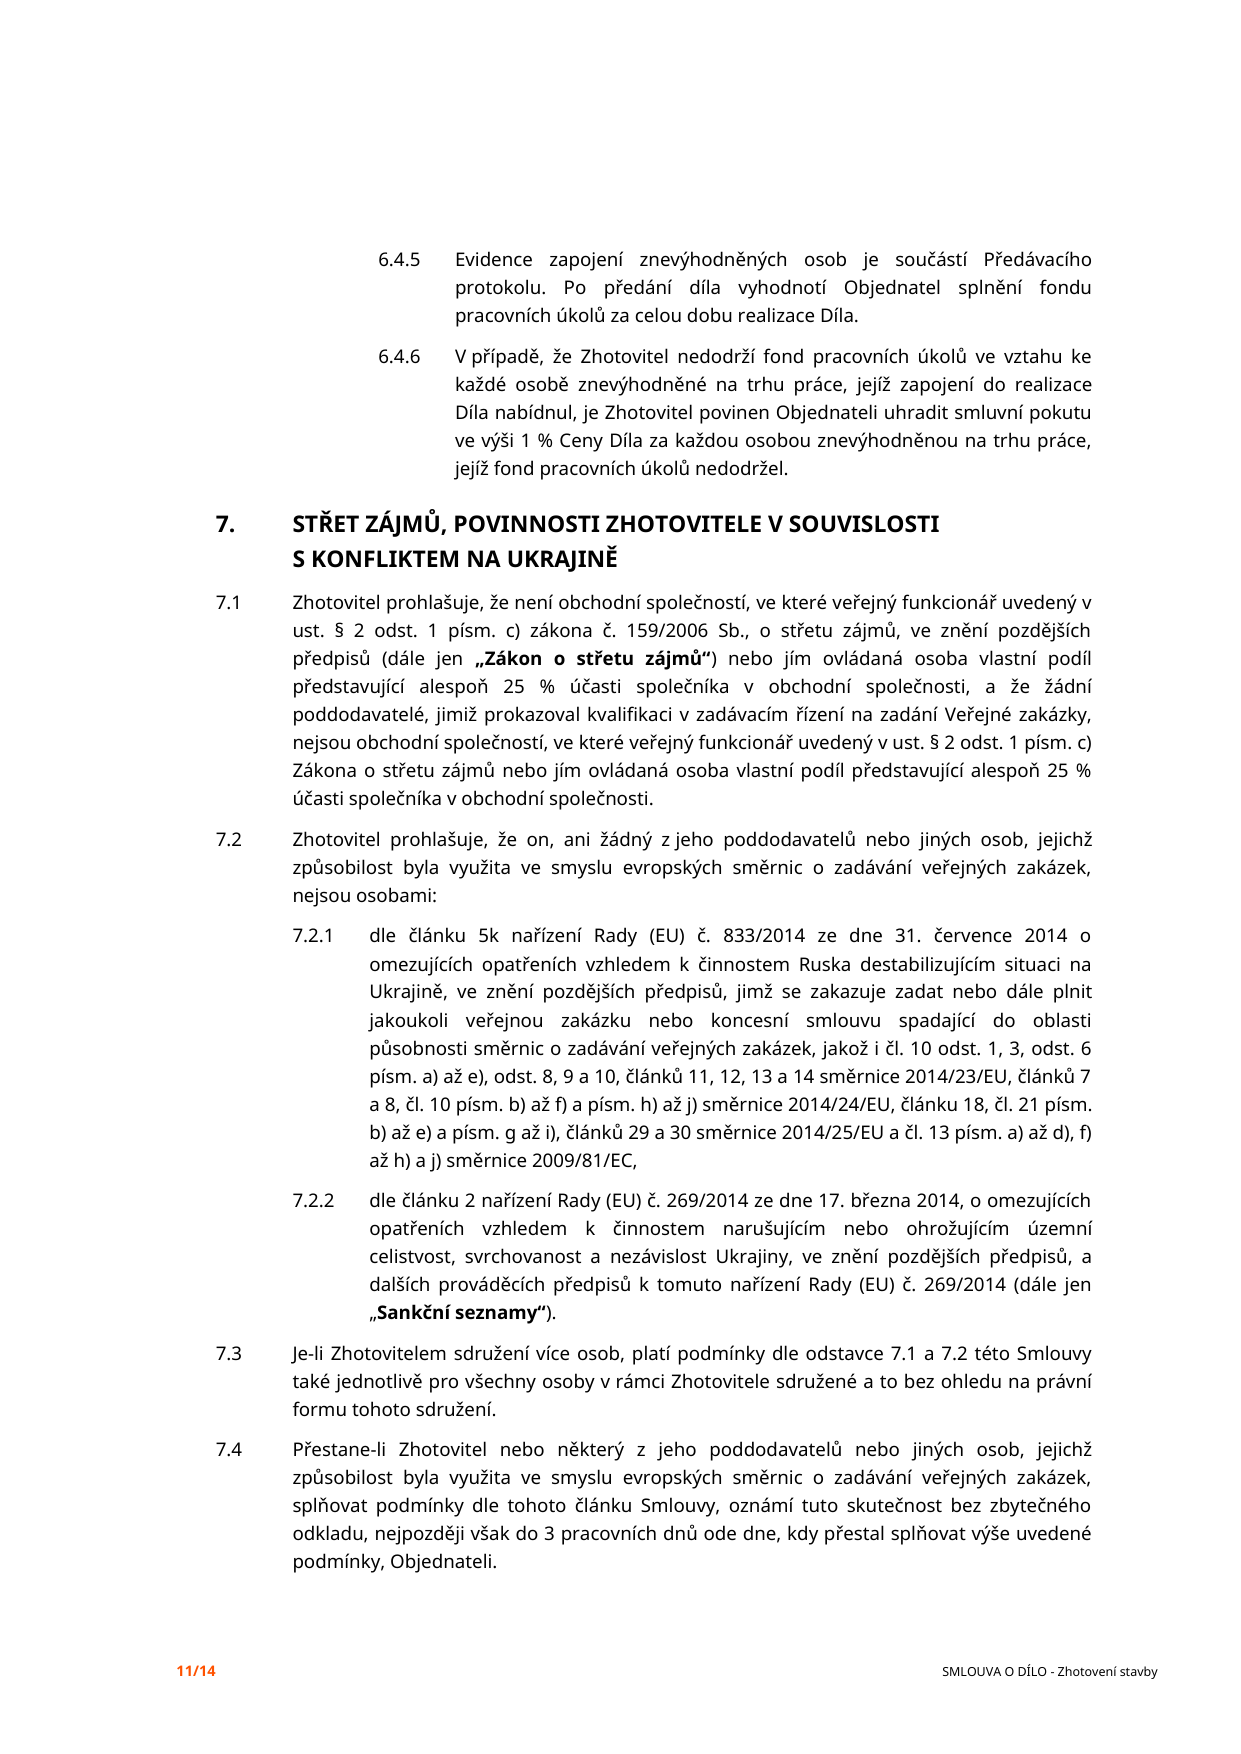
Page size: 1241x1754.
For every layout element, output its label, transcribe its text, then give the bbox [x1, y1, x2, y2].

text Přestane-li Zhotovitel nebo některý z jeho poddodavatelů nebo jiných osob, jejichž způsobilost byla využita ve smyslu evropských směrnic o zadávání veřejných zakázek, splňovat podmínky dle tohoto článku Smlouvy, oznámí tuto skutečnost bez zbytečného odkladu, nejpozději však do 3 pracovních dnů ode dne, kdy přestal splňovat výše uvedené podmínky, Objednateli. [216, 1437, 1093, 1574]
text dle článku 5k nařízení Rady (EU) č. 833/2014 ze dne 31. července 2014 o omezujících opatřeních vzhledem k činnostem Ruska destabilizujícím situaci na Ukrajině, ve znění pozdějších předpisů, jimž se zakazuje zadat nebo dále plnit jakoukoli veřejnou zakázku nebo koncesní smlouvu spadající do oblasti působnosti směrnic o zadávání veřejných zakázek, jakož i čl. 10 odst. 1, 3, odst. 6 písm. a) až e), odst. 8, 9 a 10, článků 11, 12, 13 a 14 směrnice 2014/23/EU, článků 7 a 8, čl. 10 písm. b) až f) a písm. h) až j) směrnice 2014/24/EU, článku 18, čl. 21 písm. b) až e) a písm. g až i), článků 29 a 30 směrnice 2014/25/EU a čl. 13 písm. a) až d), f) až h) a j) směrnice 2009/81/EC, [292, 923, 1093, 1172]
text Střet zájmů, povinnosti Zhotovitele v souvislosti s konfliktem na Ukrajině [216, 508, 1093, 574]
text V případě, že Zhotovitel nedodrží fond pracovních úkolů ve vztahu ke každé osobě znevýhodněné na trhu práce, jejíž zapojení do realizace Díla nabídnul, je Zhotovitel povinen Objednateli uhradit smluvní pokutu ve výši 1 % Ceny Díla za každou osobou znevýhodněnou na trhu práce, jejíž fond pracovních úkolů nedodržel. [378, 343, 1093, 481]
text Evidence zapojení znevýhodněných osob je součástí Předávacího protokolu. Po předání díla vyhodnotí Objednatel splnění fondu pracovních úkolů za celou dobu realizace Díla. [378, 247, 1093, 328]
text Zhotovitel prohlašuje, že on, ani žádný z jeho poddodavatelů nebo jiných osob, jejichž způsobilost byla využita ve smyslu evropských směrnic o zadávání veřejných zakázek, nejsou osobami: [216, 826, 1093, 908]
text Je-li Zhotovitelem sdružení více osob, platí podmínky dle odstavce 7.1 a 7.2 této Smlouvy také jednotlivě pro všechny osoby v rámci Zhotovitele sdružené a to bez ohledu na právní formu tohoto sdružení. [216, 1340, 1093, 1422]
text Zhotovitel prohlašuje, že není obchodní společností, ve které veřejný funkcionář uvedený v ust. § 2 odst. 1 písm. c) zákona č. 159/2006 Sb., o střetu zájmů, ve znění pozdějších předpisů (dále jen „Zákon o střetu zájmů“) nebo jím ovládaná osoba vlastní podíl představující alespoň 25 % účasti společníka v obchodní společnosti, a že žádní poddodavatelé, jimiž prokazoval kvalifikaci v zadávacím řízení na zadání Veřejné zakázky, nejsou obchodní společností, ve které veřejný funkcionář uvedený v ust. § 2 odst. 1 písm. c) Zákona o střetu zájmů nebo jím ovládaná osoba vlastní podíl představující alespoň 25 % účasti společníka v obchodní společnosti. [216, 589, 1093, 811]
text dle článku 2 nařízení Rady (EU) č. 269/2014 ze dne 17. března 2014, o omezujících opatřeních vzhledem k činnostem narušujícím nebo ohrožujícím územní celistvost, svrchovanost a nezávislost Ukrajiny, ve znění pozdějších předpisů, a dalších prováděcích předpisů k tomuto nařízení Rady (EU) č. 269/2014 (dále jen „Sankční seznamy“). [292, 1187, 1093, 1325]
